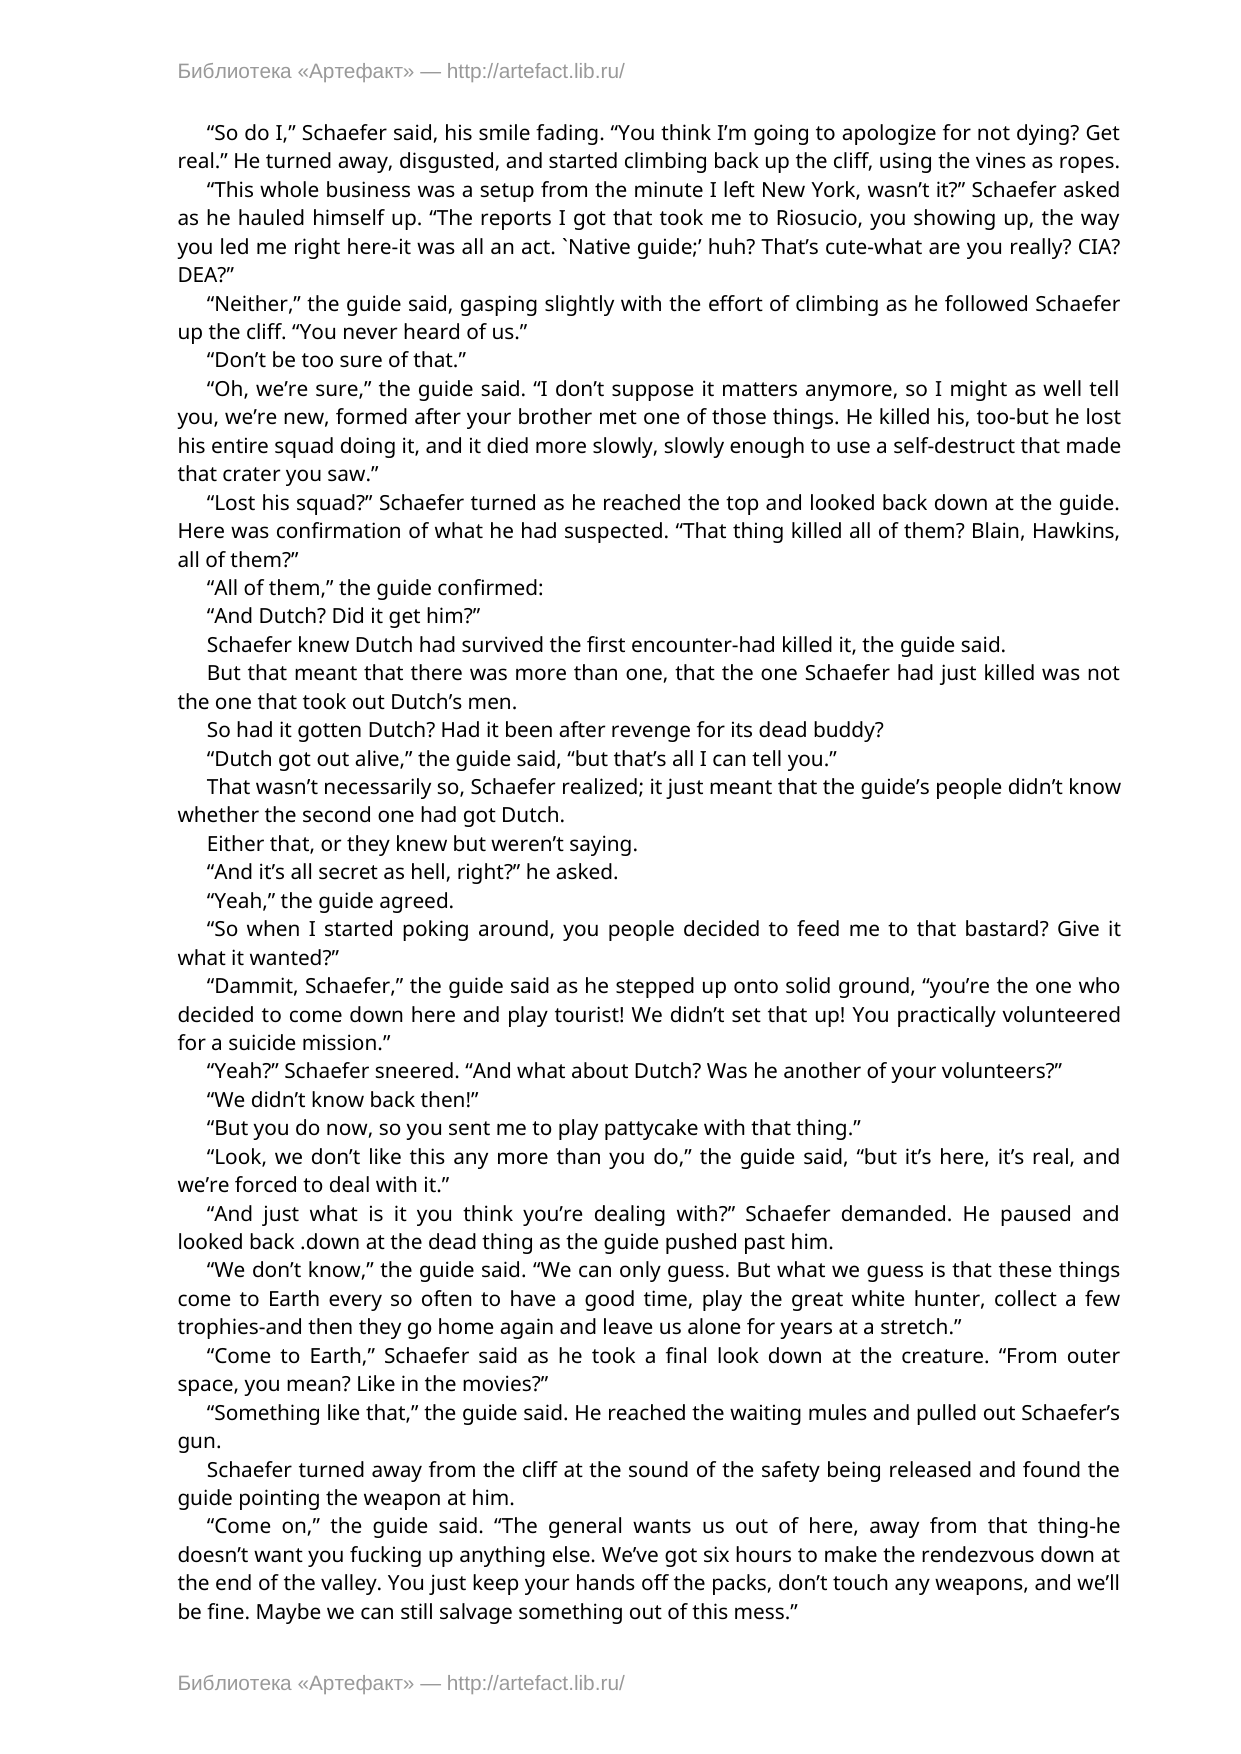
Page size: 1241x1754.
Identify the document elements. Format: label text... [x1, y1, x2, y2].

text “All of them,” the guide confirmed: [177, 573, 1122, 602]
text “Yeah?” Schaefer sneered. “And what about Dutch? Was he another of your volunteers?” [177, 1057, 1122, 1085]
text “Dutch got out alive,” the guide said, “but that’s all I can tell you.” [177, 744, 1122, 772]
text “Come on,” the guide said. “The general wants us out of here, away from that thing-he doesn’t want you fucking up anything else. We’ve got six hours to make the rendezvous down at the end of the valley. You just keep your hands off the packs, don’t touch any weapons, and we’ll be fine. Maybe we can still salvage something out of this mess.” [177, 1512, 1122, 1625]
text “We don’t know,” the guide said. “We can only guess. But what we guess is that these things come to Earth every so often to have a good time, play the great white hunter, collect a few trophies-and then they go home again and leave us alone for years at a stretch.” [177, 1256, 1122, 1341]
text “And it’s all secret as hell, right?” he asked. [177, 857, 1122, 886]
text “Don’t be too sure of that.” [177, 346, 1122, 374]
text So had it gotten Dutch? Had it been after revenge for its dead buddy? [177, 715, 1122, 744]
text “Oh, we’re sure,” the guide said. “I don’t suppose it matters anymore, so I might as well tell you, we’re new, formed after your brother met one of those things. He killed his, too-but he lost his entire squad doing it, and it died more slowly, slowly enough to use a self-destruct that made that crater you saw.” [177, 374, 1122, 488]
text “So when I started poking around, you people decided to feed me to that bastard? Give it what it wanted?” [177, 914, 1122, 971]
text “And Dutch? Did it get him?” [177, 602, 1122, 630]
text Either that, or they knew but weren’t saying. [177, 829, 1122, 857]
text “Dammit, Schaefer,” the guide said as he stepped up onto solid ground, “you’re the one who decided to come down here and play tourist! We didn’t set that up! You practically volunteered for a suicide mission.” [177, 971, 1122, 1057]
text “Neither,” the guide said, gasping slightly with the effort of climbing as he followed Schaefer up the cliff. “You never heard of us.” [177, 289, 1122, 346]
text “But you do now, so you sent me to play pattycake with that thing.” [177, 1113, 1122, 1142]
text “This whole business was a setup from the minute I left New York, wasn’t it?” Schaefer asked as he hauled himself up. “The reports I got that took me to Riosucio, you showing up, the way you led me right here-it was all an act. `Native guide;’ huh? That’s cute-what are you really? CIA? DEA?” [177, 175, 1122, 289]
text But that meant that there was more than one, that the one Schaefer had just killed was not the one that took out Dutch’s men. [177, 658, 1122, 715]
text “So do I,” Schaefer said, his smile fading. “You think I’m going to apologize for not dying? Get real.” He turned away, disgusted, and started climbing back up the cliff, using the vines as ropes. [177, 118, 1122, 175]
text Schaefer knew Dutch had survived the first encounter-had killed it, the guide said. [177, 630, 1122, 658]
text “Look, we don’t like this any more than you do,” the guide said, “but it’s here, it’s real, and we’re forced to deal with it.” [177, 1142, 1122, 1199]
text “Yeah,” the guide agreed. [177, 886, 1122, 914]
text That wasn’t necessarily so, Schaefer realized; it just meant that the guide’s people didn’t know whether the second one had got Dutch. [177, 772, 1122, 829]
text Schaefer turned away from the cliff at the sound of the safety being released and found the guide pointing the weapon at him. [177, 1455, 1122, 1512]
text “We didn’t know back then!” [177, 1085, 1122, 1113]
text “Lost his squad?” Schaefer turned as he reached the top and looked back down at the guide. Here was confirmation of what he had suspected. “That thing killed all of them? Blain, Hawkins, all of them?” [177, 488, 1122, 573]
text “Come to Earth,” Schaefer said as he took a final look down at the creature. “From outer space, you mean? Like in the movies?” [177, 1341, 1122, 1398]
text “Something like that,” the guide said. He reached the waiting mules and pulled out Schaefer’s gun. [177, 1398, 1122, 1455]
text “And just what is it you think you’re dealing with?” Schaefer demanded. He paused and looked back .down at the dead thing as the guide pushed past him. [177, 1199, 1122, 1256]
